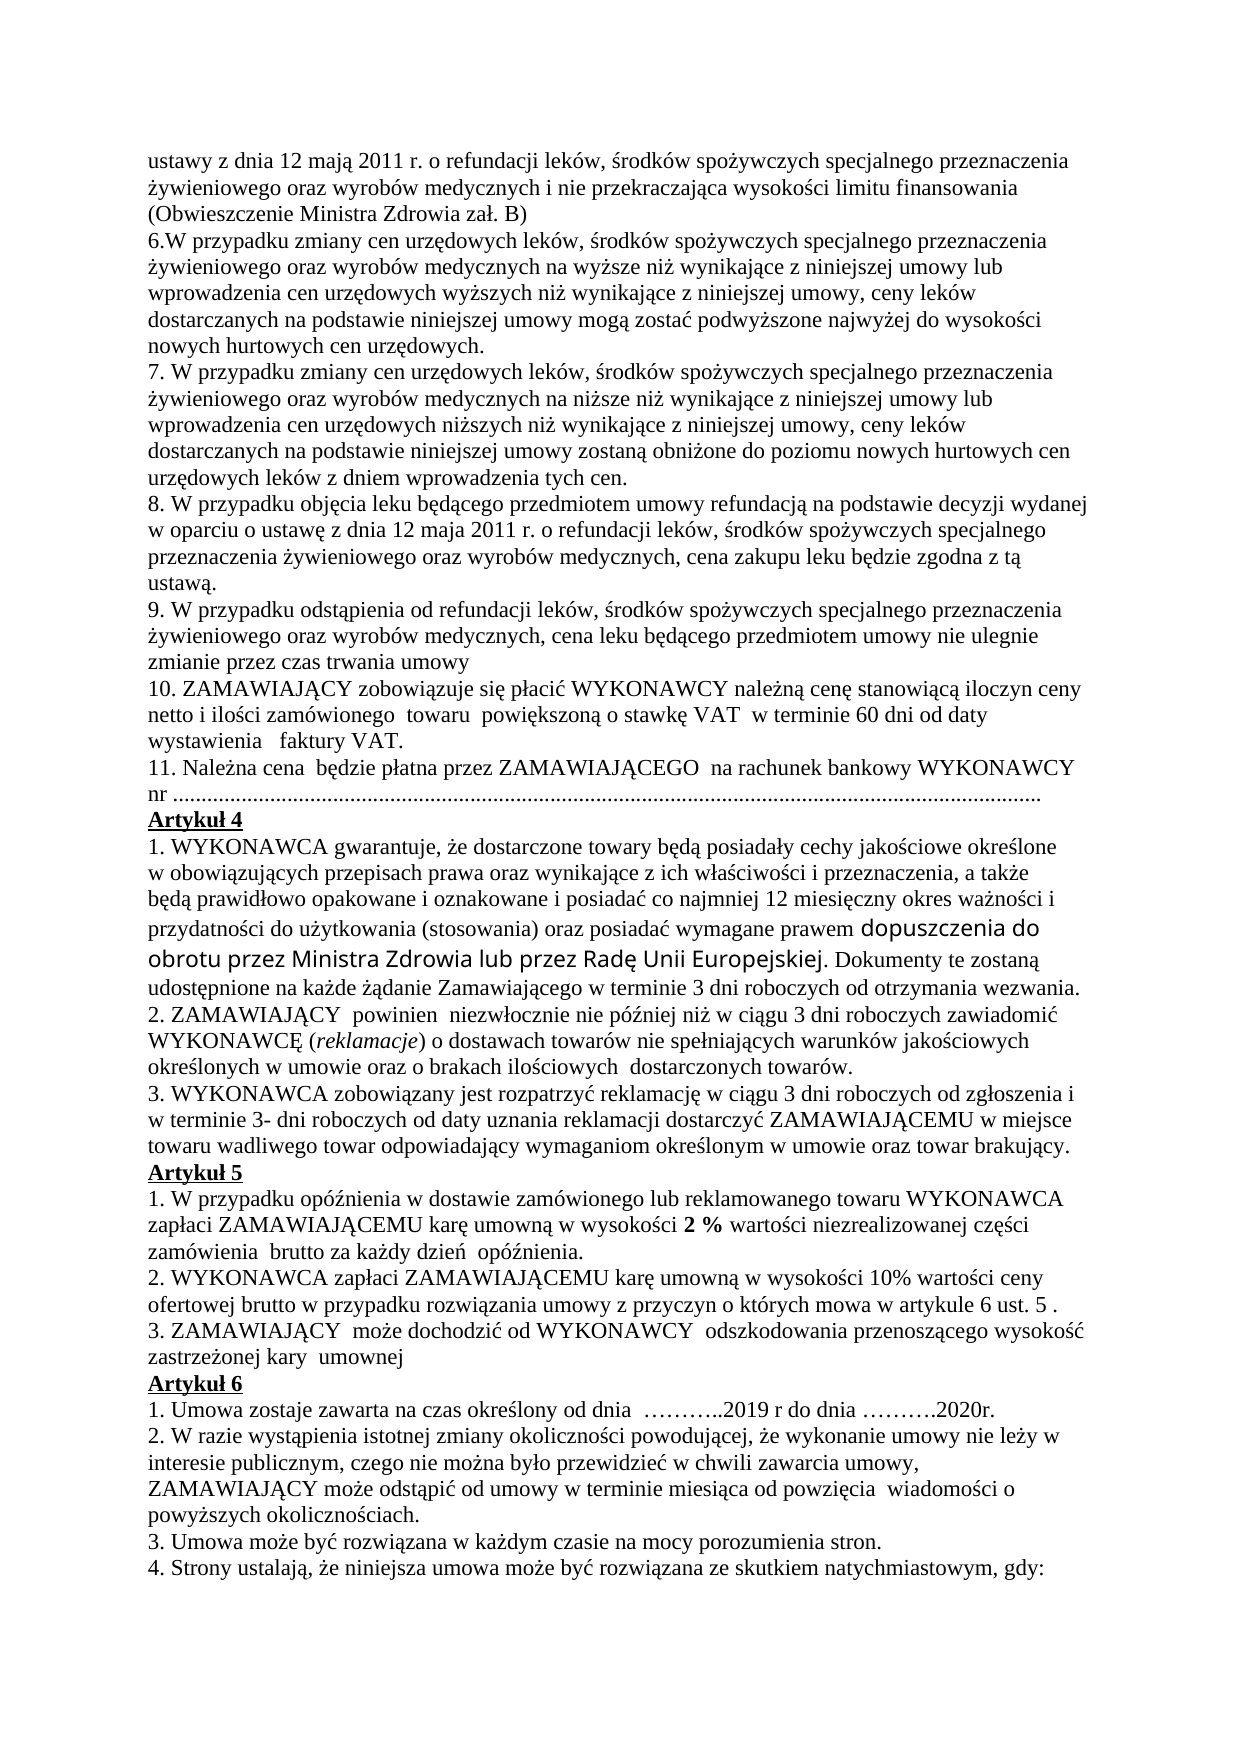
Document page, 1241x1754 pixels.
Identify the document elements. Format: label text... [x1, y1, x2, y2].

text żywieniowego oraz wyrobów medycznych na niższe niż wynikające z niniejszej umowy lub wprowadzenia cen urzędowych niższych niż wynikające z niniejszej umowy, ceny leków dostarczanych na podstawie niniejszej umowy zostaną obniżone do poziomu nowych hurtowych cen urzędowych leków z dniem wprowadzenia tych cen. [148, 385, 1093, 490]
text będą prawidłowo opakowane i oznakowane i posiadać co najmniej 12 miesięczny okres ważności i przydatności do użytkowania (stosowania) oraz posiadać wymagane prawem dopuszczenia do [148, 886, 1093, 943]
text 10. ZAMAWIAJĄCY zobowiązuje się płacić WYKONAWCY należną cenę stanowiącą iloczyn ceny netto i ilości zamówionego towaru powiększoną o stawkę VAT w terminie 60 dni od daty wystawienia faktury VAT. [148, 675, 1093, 754]
text żywieniowego oraz wyrobów medycznych na wyższe niż wynikające z niniejszej umowy lub wprowadzenia cen urzędowych wyższych niż wynikające z niniejszej umowy, ceny leków dostarczanych na podstawie niniejszej umowy mogą zostać podwyższone najwyżej do wysokości nowych hurtowych cen urzędowych. [148, 253, 1093, 358]
text żywieniowego oraz wyrobów medycznych, cena leku będącego przedmiotem umowy nie ulegnie zmianie przez czas trwania umowy [148, 622, 1093, 675]
text 2. W razie wystąpienia istotnej zmiany okoliczności powodującej, że wykonanie umowy nie leży w interesie publicznym, czego nie można było przewidzieć w chwili zawarcia umowy, ZAMAWIAJĄCY może odstąpić od umowy w terminie miesiąca od powzięcia wiadomości o powyższych okolicznościach. [148, 1422, 1093, 1528]
text 11. Należna cena będzie płatna przez ZAMAWIAJĄCEGO na rachunek bankowy WYKONAWCY nr ........................................................................................................................................................ [148, 754, 1093, 806]
text 2. WYKONAWCA zapłaci ZAMAWIAJĄCEMU karę umowną w wysokości 10% wartości ceny ofertowej brutto w przypadku rozwiązania umowy z przyczyn o których mowa w artykule 6 ust. 5 . [148, 1264, 1093, 1317]
text 8. W przypadku objęcia leku będącego przedmiotem umowy refundacją na podstawie decyzji wydanej w oparciu o ustawę z dnia 12 maja 2011 r. o refundacji leków, środków spożywczych specjalnego przeznaczenia żywieniowego oraz wyrobów medycznych, cena zakupu leku będzie zgodna z tą ustawą. [148, 490, 1093, 596]
text 3. WYKONAWCA zobowiązany jest rozpatrzyć reklamację w ciągu 3 dni roboczych od zgłoszenia i w terminie 3- dni roboczych od daty uznania reklamacji dostarczyć ZAMAWIAJĄCEMU w miejsce towaru wadliwego towar odpowiadający wymaganiom określonym w umowie oraz towar brakujący. [148, 1080, 1093, 1159]
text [148, 148, 1093, 227]
text obrotu przez Ministra Zdrowia lub przez Radę Unii Europejskiej. Dokumenty te zostaną udostępnione na każde żądanie Zamawiającego w terminie 3 dni roboczych od otrzymania wezwania. [148, 943, 1093, 1001]
text 1. W przypadku opóźnienia w dostawie zamówionego lub reklamowanego towaru WYKONAWCA zapłaci ZAMAWIAJĄCEMU karę umowną w wysokości 2 % wartości niezrealizowanej części zamówienia brutto za każdy dzień opóźnienia. [148, 1185, 1093, 1264]
text 1. WYKONAWCA gwarantuje, że dostarczone towary będą posiadały cechy jakościowe określone [148, 833, 1093, 859]
text Artykuł 4 [148, 806, 1093, 833]
text 3. Umowa może być rozwiązana w każdym czasie na mocy porozumienia stron. [148, 1528, 1093, 1554]
text w obowiązujących przepisach prawa oraz wynikające z ich właściwości i przeznaczenia, a także [148, 859, 1093, 886]
text 3. ZAMAWIAJĄCY może dochodzić od WYKONAWCY odszkodowania przenoszącego wysokość zastrzeżonej kary umownej [148, 1317, 1093, 1370]
text 9. W przypadku odstąpienia od refundacji leków, środków spożywczych specjalnego przeznaczenia [148, 596, 1093, 622]
text 2. ZAMAWIAJĄCY powinien niezwłocznie nie później niż w ciągu 3 dni roboczych zawiadomić WYKONAWCĘ (reklamacje) o dostawach towarów nie spełniających warunków jakościowych określonych w umowie oraz o brakach ilościowych dostarczonych towarów. [148, 1001, 1093, 1080]
text 4. Strony ustalają, że niniejsza umowa może być rozwiązana ze skutkiem natychmiastowym, gdy: [148, 1554, 1093, 1581]
text Artykuł 6 [148, 1370, 1093, 1396]
text 1. Umowa zostaje zawarta na czas określony od dnia ………..2019 r do dnia ……….2020r. [148, 1396, 1093, 1422]
text Artykuł 5 [148, 1159, 1093, 1185]
text 6.W przypadku zmiany cen urzędowych leków, środków spożywczych specjalnego przeznaczenia [148, 227, 1093, 253]
text 7. W przypadku zmiany cen urzędowych leków, środków spożywczych specjalnego przeznaczenia [148, 358, 1093, 385]
